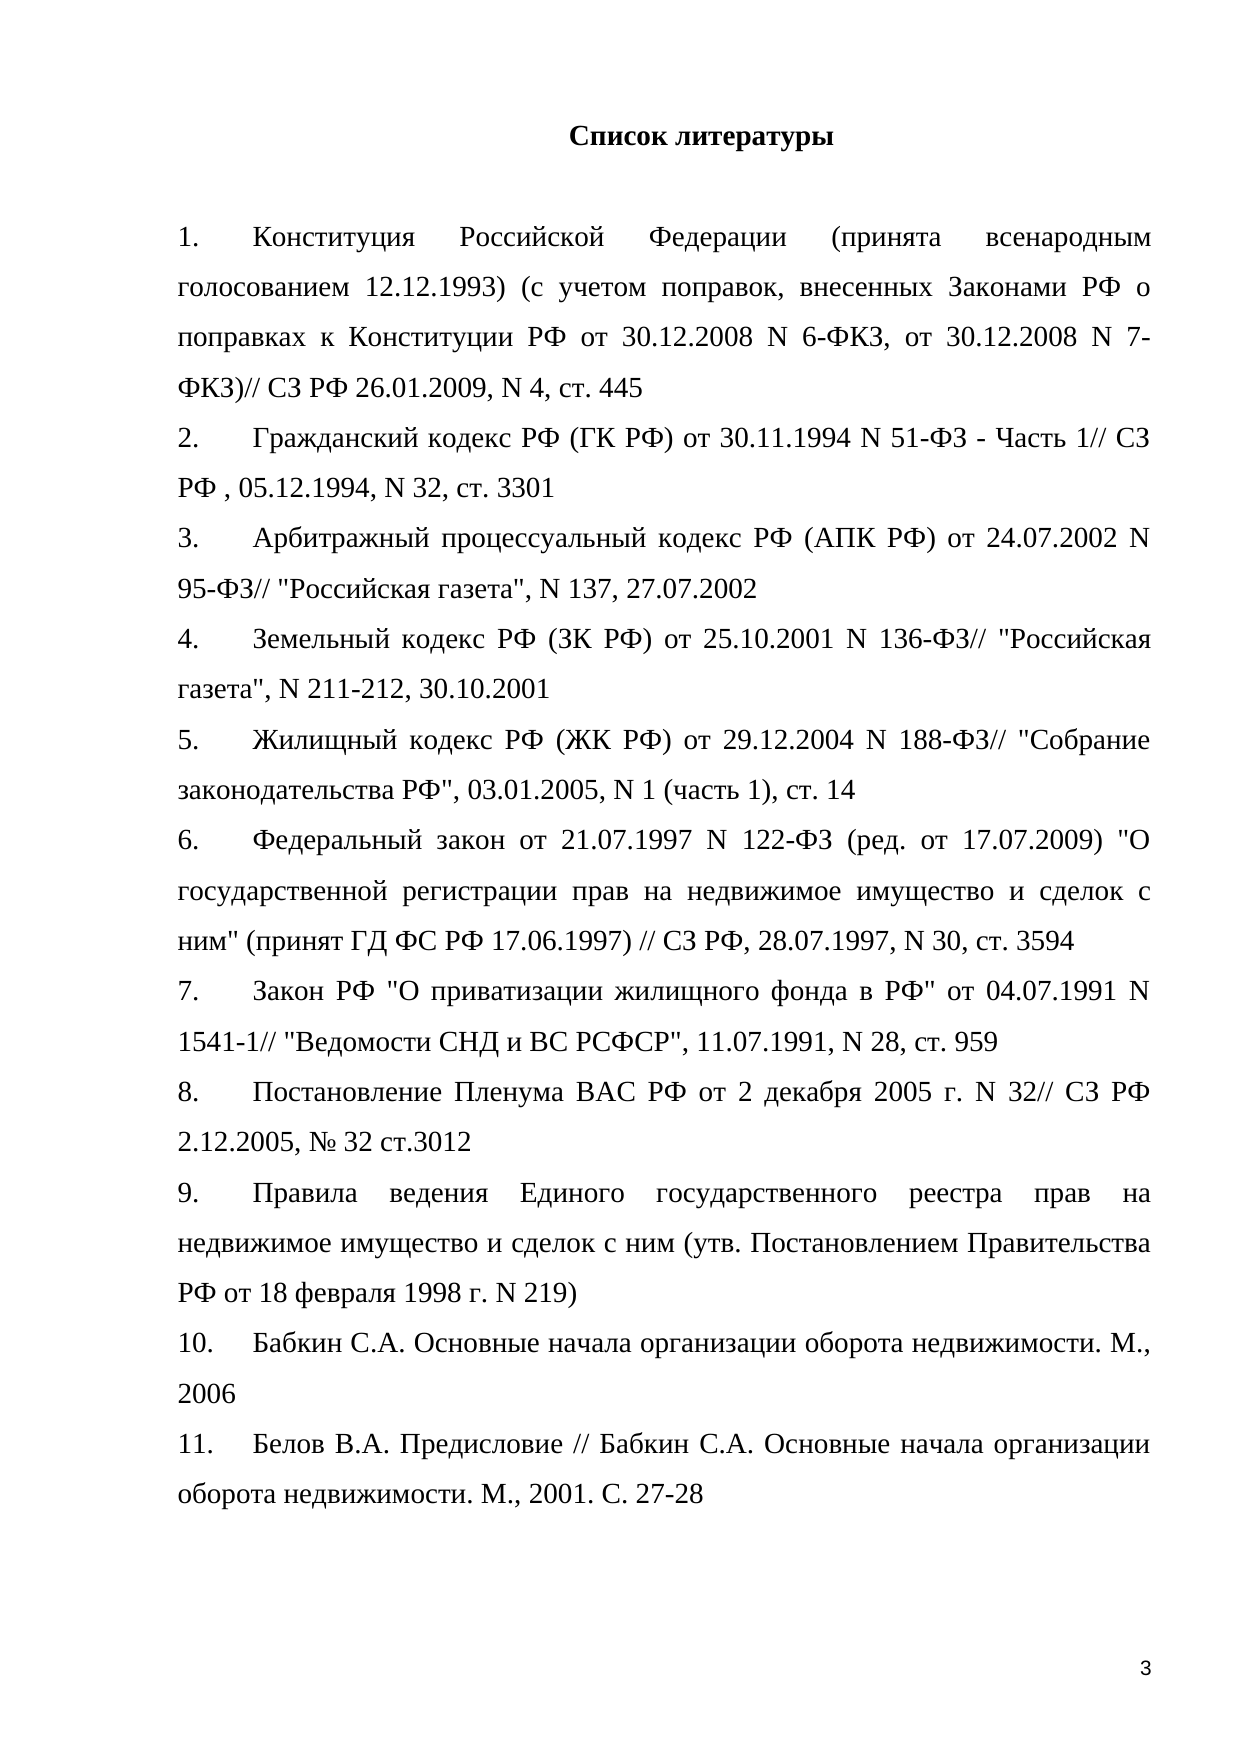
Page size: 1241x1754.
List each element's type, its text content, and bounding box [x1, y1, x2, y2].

list Земельный кодекс РФ (ЗК РФ) от 25.10.2001 N 136-ФЗ// "Российская газета", N 211-212, 30.10.2001 [177, 621, 1152, 705]
list Жилищный кодекс РФ (ЖК РФ) от 29.12.2004 N 188-ФЗ// "Собрание законодательства РФ", 03.01.2005, N 1 (часть 1), ст. 14 [177, 722, 1152, 806]
list Федеральный закон от 21.07.1997 N 122-ФЗ (ред. от 17.07.2009) "О государственной регистрации прав на недвижимое имущество и сделок с ним" (принят ГД ФС РФ 17.06.1997) // СЗ РФ, 28.07.1997, N 30, ст. 3594 [177, 822, 1152, 957]
list Белов В.А. Предисловие // Бабкин С.А. Основные начала организации оборота недвижимости. М., 2001. С. 27-28 [177, 1426, 1152, 1510]
list Арбитражный процессуальный кодекс РФ (АПК РФ) от 24.07.2002 N 95-ФЗ// "Российская газета", N 137, 27.07.2002 [177, 521, 1152, 604]
list Конституция Российской Федерации (принята всенародным голосованием 12.12.1993) (с учетом поправок, внесенных Законами РФ о поправках к Конституции РФ от 30.12.2008 N 6-ФКЗ, от 30.12.2008 N 7-ФКЗ)// СЗ РФ 26.01.2009, N 4, ст. 445 [177, 219, 1152, 403]
list Правила ведения Единого государственного реестра прав на недвижимое имущество и сделок с ним (утв. Постановлением Правительства РФ от 18 февраля . N 219) [177, 1175, 1152, 1309]
list Постановление Пленума ВАС РФ от 2 декабря . N 32// СЗ РФ 2.12.2005, № 32 ст.3012 [177, 1074, 1152, 1158]
text Список литературы [177, 118, 1152, 152]
list Гражданский кодекс РФ (ГК РФ) от 30.11.1994 N 51-ФЗ - Часть 1// СЗ РФ , 05.12.1994, N 32, ст. 3301 [177, 420, 1152, 504]
list Закон РФ "О приватизации жилищного фонда в РФ" от 04.07.1991 N 1541-1// "Ведомости СНД и ВС РСФСР", 11.07.1991, N 28, ст. 959 [177, 973, 1152, 1057]
list Бабкин С.А. Основные начала организации оборота недвижимости. М., 2006 [177, 1326, 1152, 1409]
